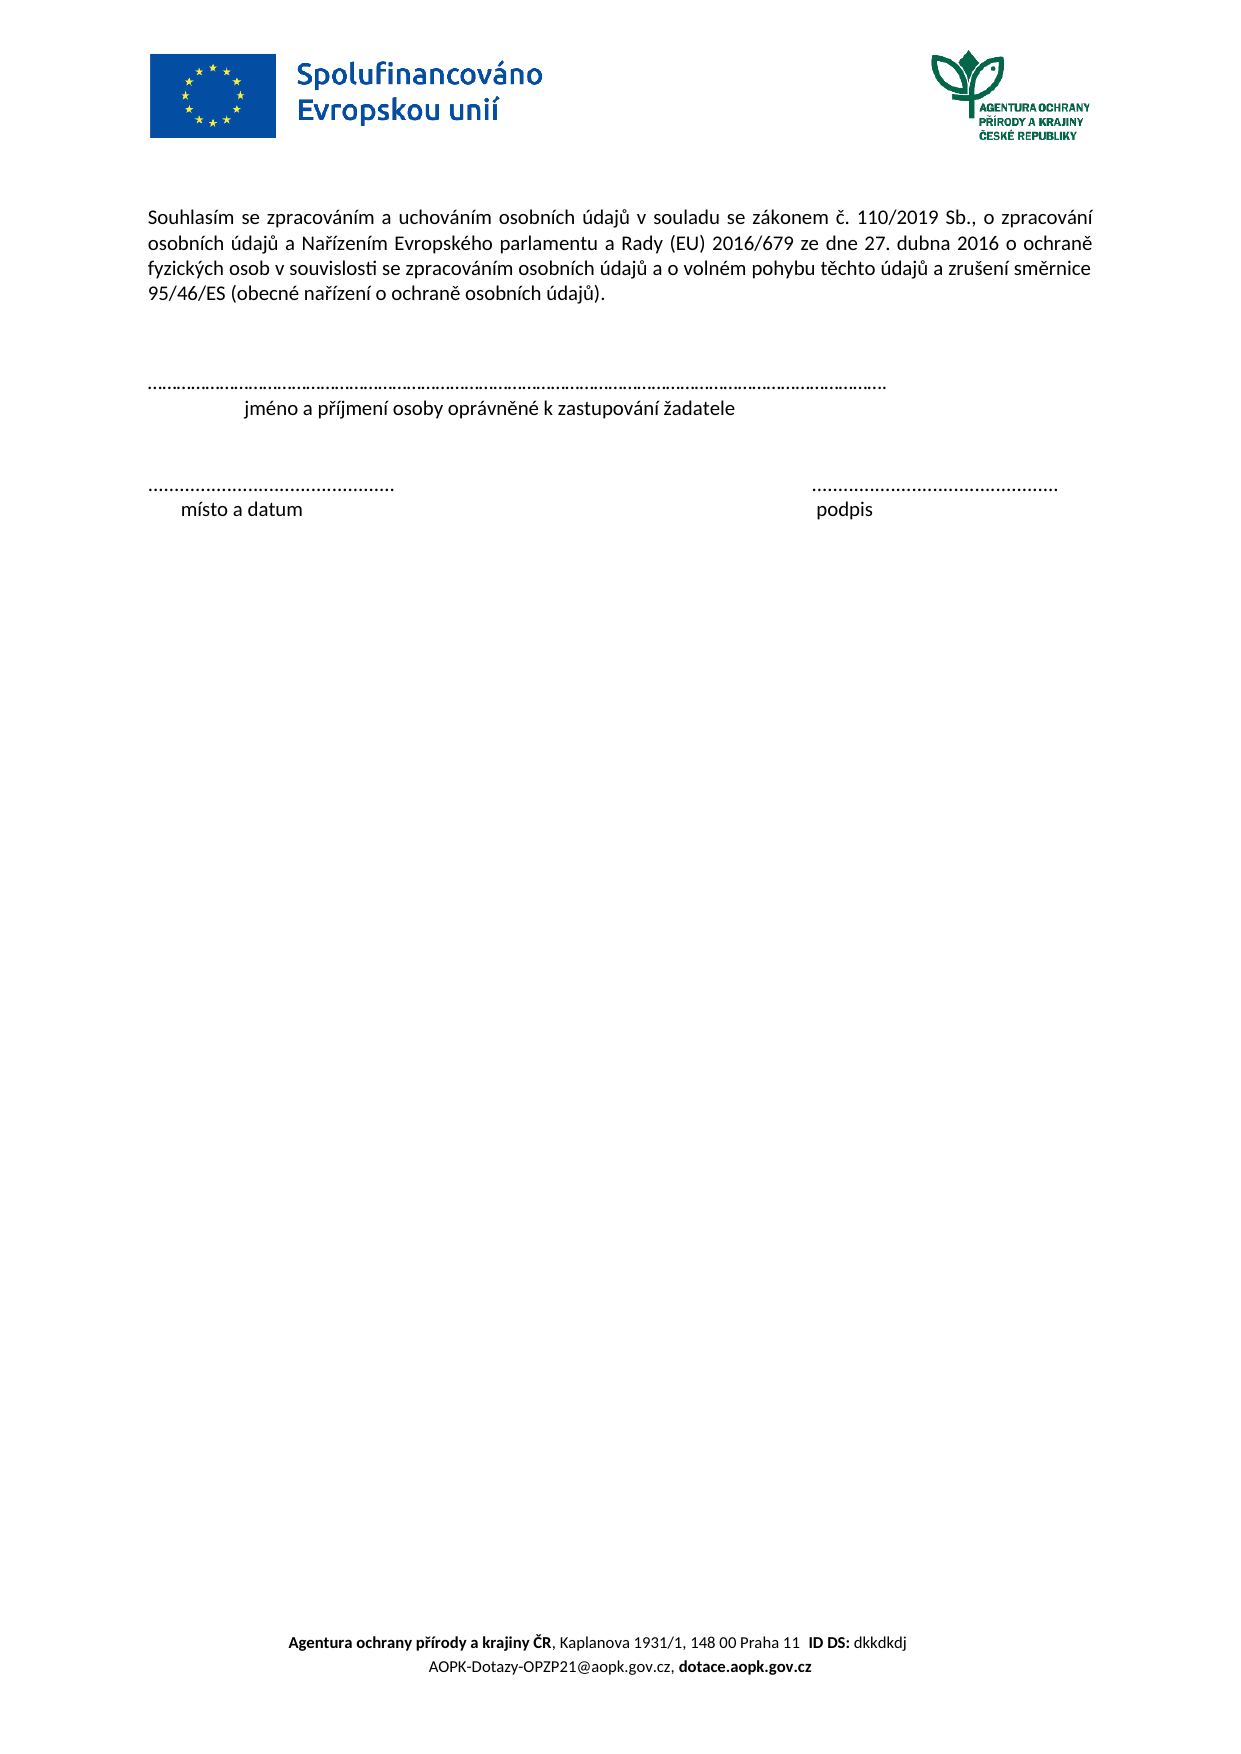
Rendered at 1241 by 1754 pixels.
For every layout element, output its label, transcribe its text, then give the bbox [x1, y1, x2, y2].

text ............................................... ............................................... [148, 471, 1093, 496]
text Souhlasím se zpracováním a uchováním osobních údajů v souladu se zákonem č. 110/2019 Sb., o zpracování osobních údajů a Nařízením Evropského parlamentu a Rady (EU) 2016/679 ze dne 27. dubna 2016 o ochraně fyzických osob v souvislosti se zpracováním osobních údajů a o volném pohybu těchto údajů a zrušení směrnice 95/46/ES (obecné nařízení o ochraně osobních údajů). [148, 204, 1093, 306]
text ………………………………………………………………………………………………………………………………………. [148, 369, 1093, 395]
text místo a datum podpis [148, 496, 1093, 522]
text jméno a příjmení osoby oprávněné k zastupování žadatele [207, 395, 1093, 420]
picture [147, 50, 1090, 140]
